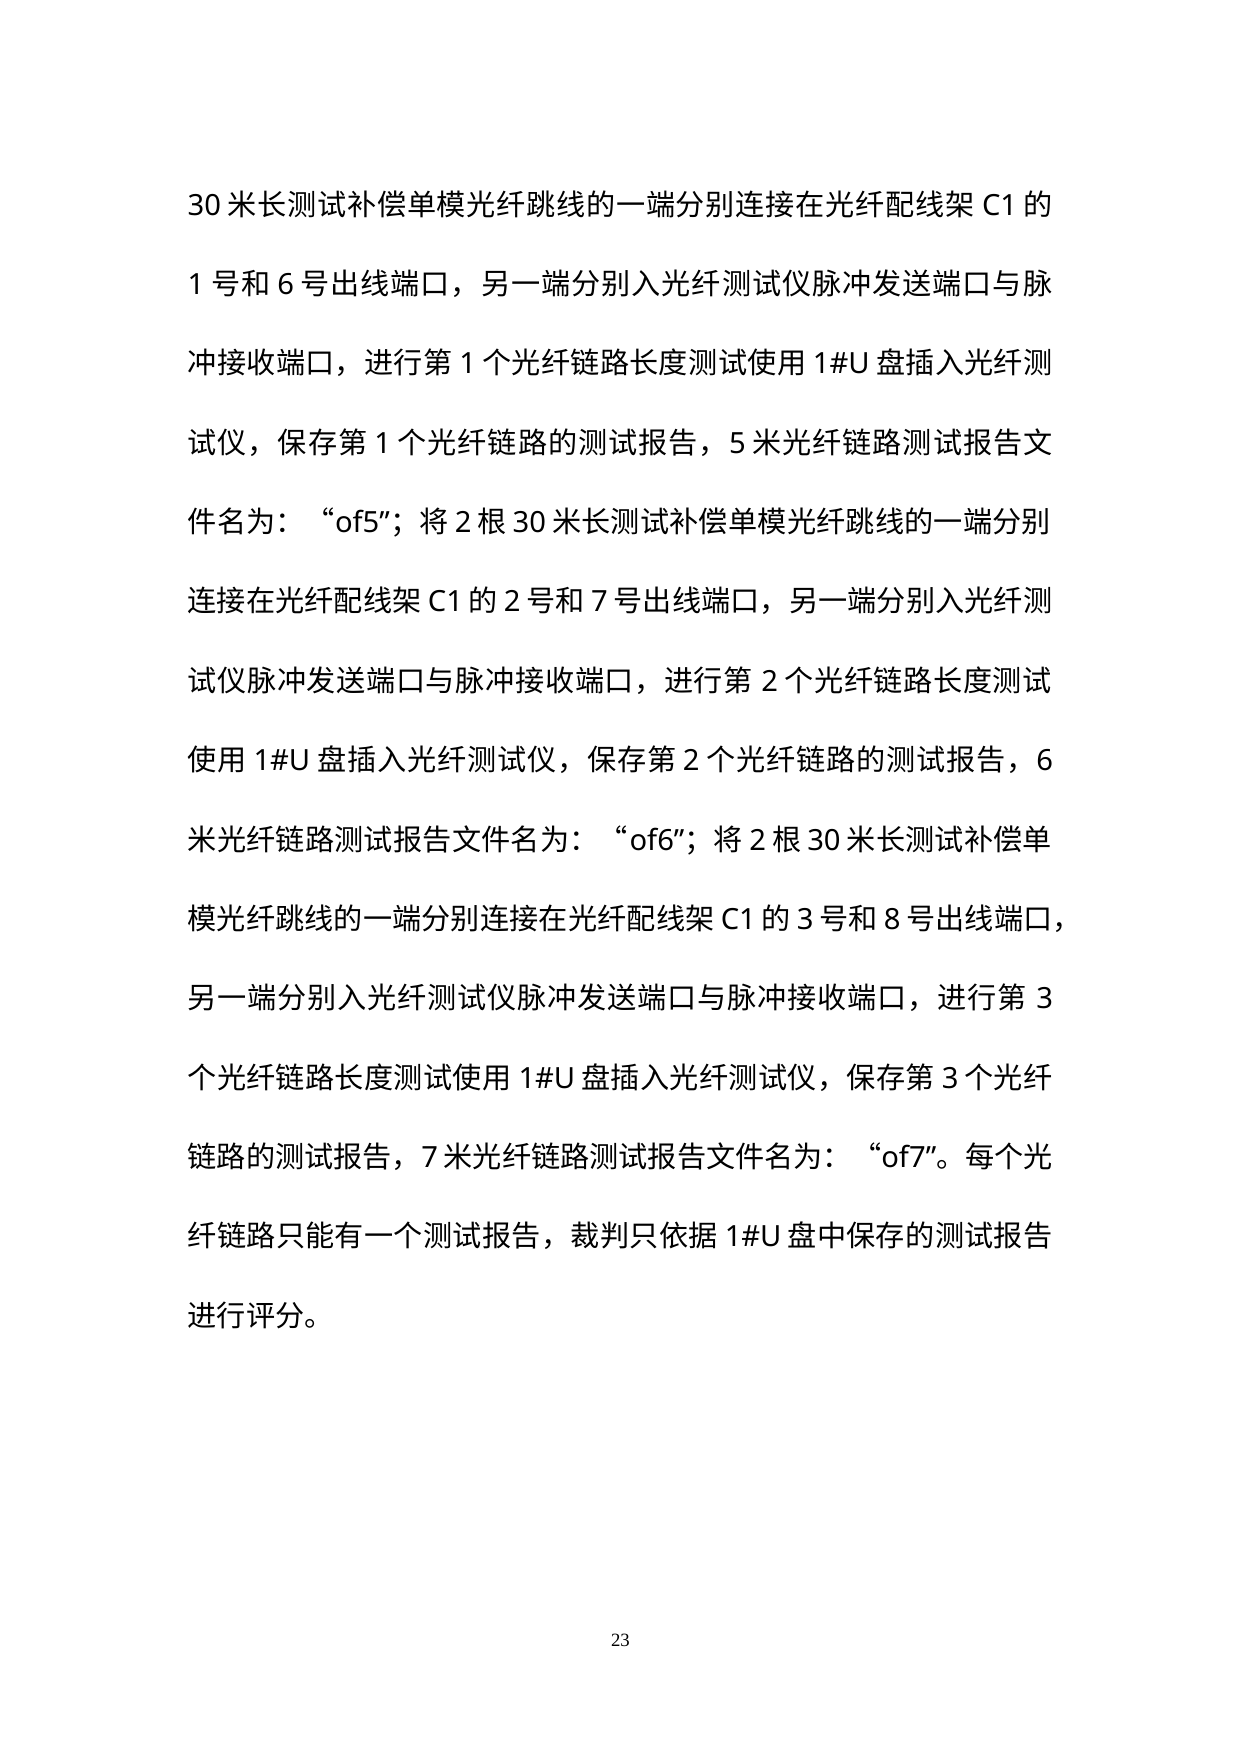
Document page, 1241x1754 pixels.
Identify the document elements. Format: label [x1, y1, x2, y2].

text [187, 163, 1053, 1353]
